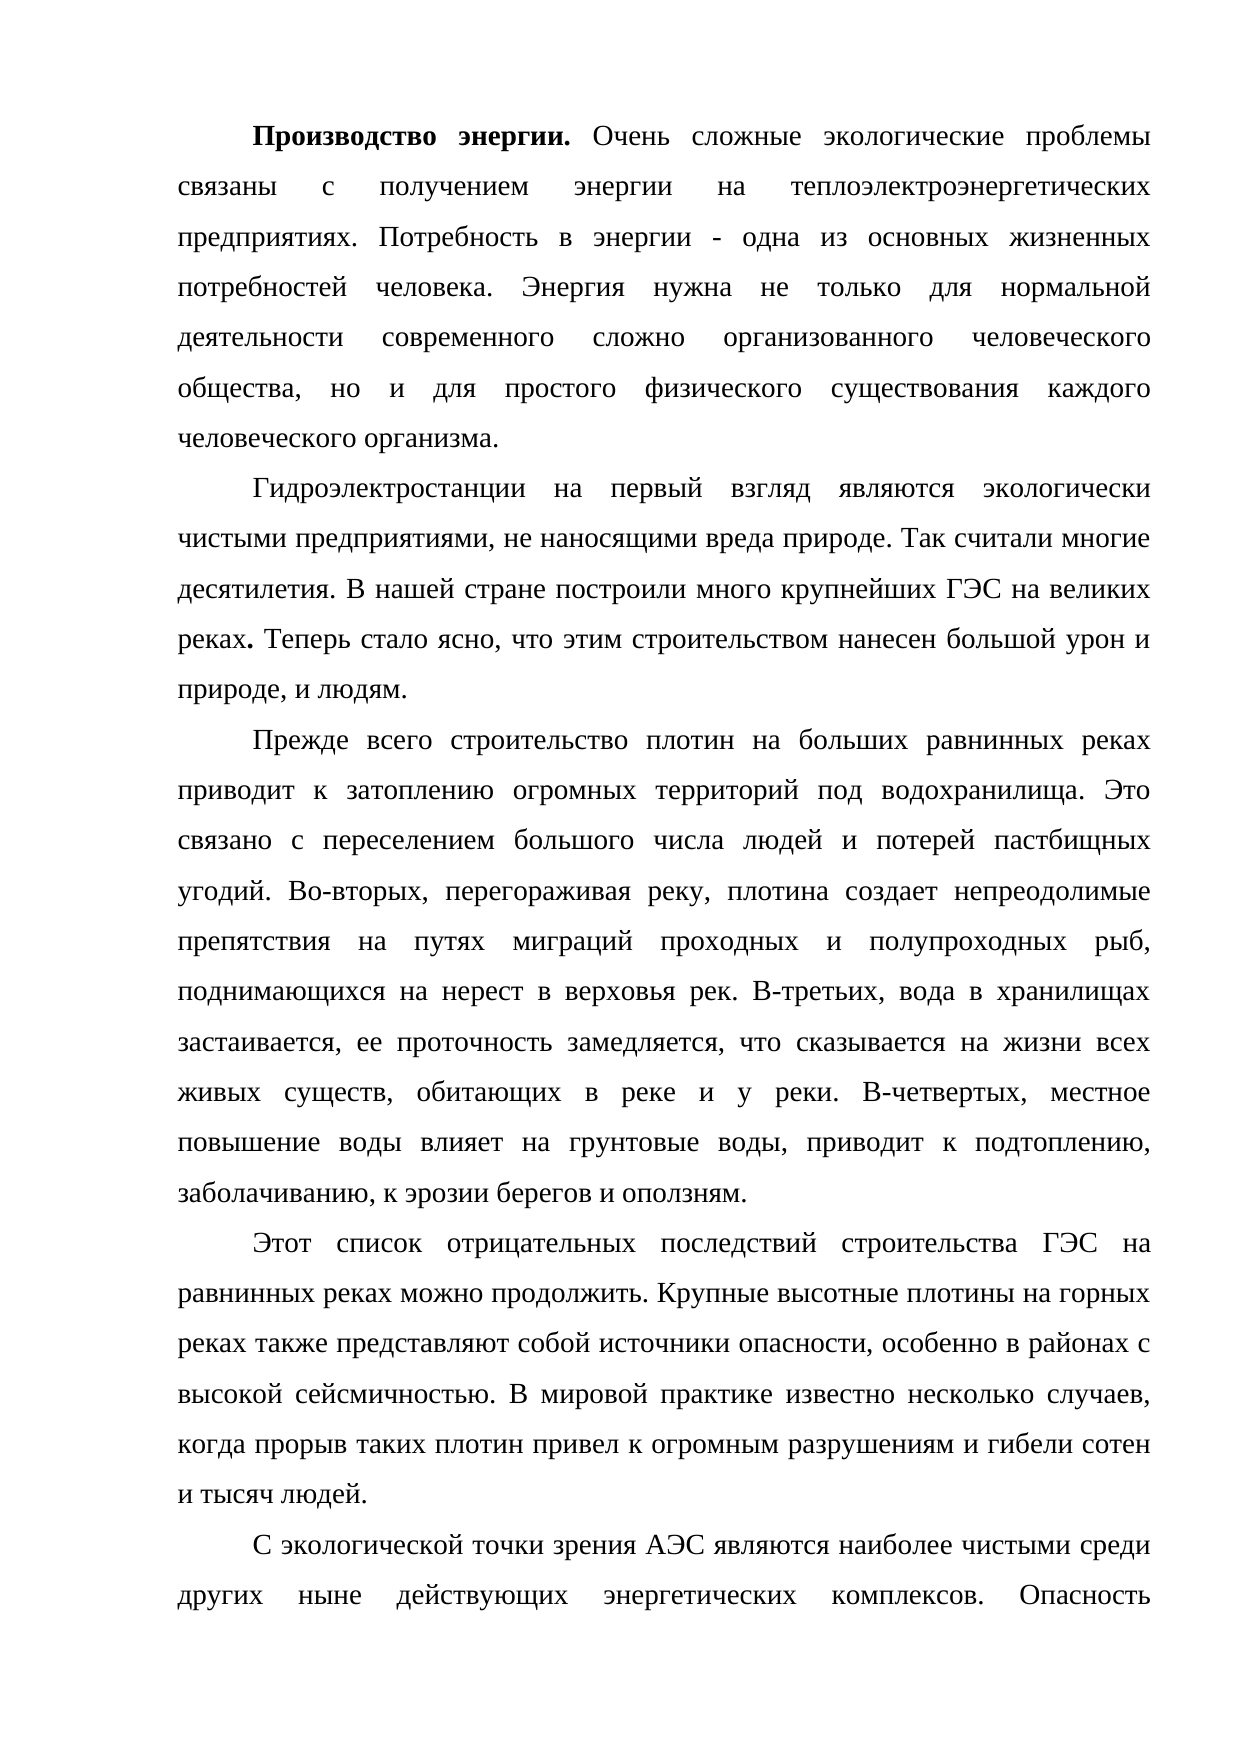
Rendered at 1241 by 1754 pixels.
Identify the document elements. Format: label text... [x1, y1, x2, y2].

text Этот список отрицательных последствий строительства ГЭС на равнинных реках можно продолжить. Крупные высотные плотины на горных реках также представляют собой источники опасности, особенно в районах с высокой сейсмичностью. В мировой практике известно несколько случаев, когда прорыв таких плотин привел к огромным разрушениям и гибели сотен и тысяч людей. [177, 1225, 1152, 1510]
text Прежде всего строительство плотин на больших равнинных реках приводит к затоплению огромных территорий под водохранилища. Это связано с переселением большого числа людей и потерей пастбищных угодий. Во-вторых, перегораживая реку, плотина создает непреодолимые препятствия на путях миграций проходных и полупроходных рыб, поднимающихся на нерест в верховья рек. В-третьих, вода в хранилищах застаивается, ее проточность замедляется, что сказывается на жизни всех живых существ, обитающих в реке и у реки. В-четвертых, местное повышение воды влияет на грунтовые воды, приводит к подтоплению, заболачиванию, к эрозии берегов и оползням. [177, 722, 1152, 1208]
text Производство энергии. Очень сложные экологические проблемы связаны с получением энергии на теплоэлектроэнергетических предприятиях. Потребность в энергии - одна из основных жизненных потребностей человека. Энергия нужна не только для нормальной деятельности современного сложно организованного человеческого общества, но и для простого физического существования каждого человеческого организма. [177, 118, 1152, 453]
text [177, 1527, 1152, 1611]
text Гидроэлектростанции на первый взгляд являются экологически чистыми предприятиями, не наносящими вреда природе. Так считали многие десятилетия. В нашей стране построили много крупнейших ГЭС на великих реках. Теперь стало ясно, что этим строительством нанесен большой урон и природе, и людям. [177, 470, 1152, 705]
